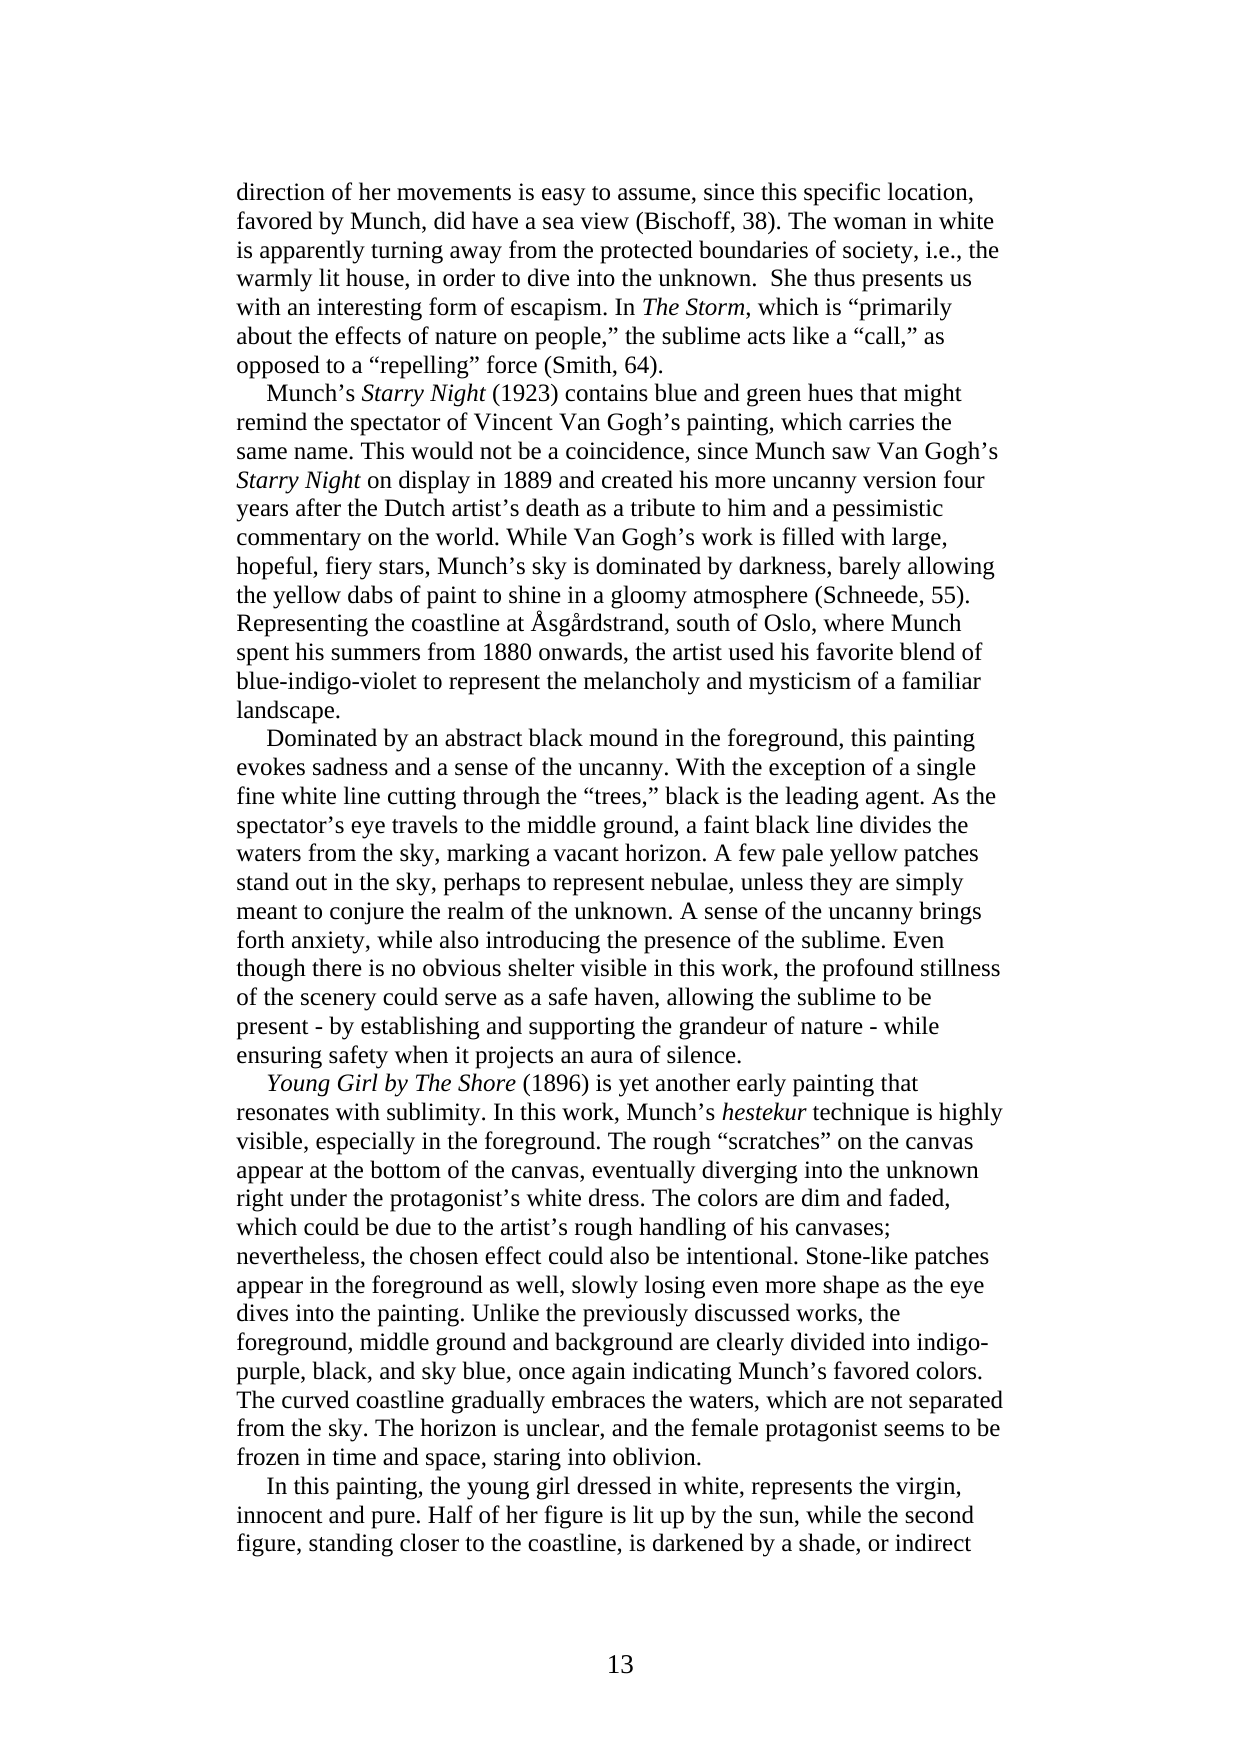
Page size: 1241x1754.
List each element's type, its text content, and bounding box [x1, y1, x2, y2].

text Young Girl by The Shore (1896) is yet another early painting that resonates with sublimity. In this work, Munch’s hestekur technique is highly visible, especially in the foreground. The rough “scratches” on the canvas appear at the bottom of the canvas, eventually diverging into the unknown right under the protagonist’s white dress. The colors are dim and faded, which could be due to the artist’s rough handling of his canvases; nevertheless, the chosen effect could also be intentional. Stone-like patches appear in the foreground as well, slowly losing even more shape as the eye dives into the painting. Unlike the previously discussed works, the foreground, middle ground and background are clearly divided into indigo-purple, black, and sky blue, once again indicating Munch’s favored colors. The curved coastline gradually embraces the waters, which are not separated from the sky. The horizon is unclear, and the female protagonist seems to be frozen in time and space, staring into oblivion. [236, 1068, 1004, 1471]
text warmly lit house, in order to dive into the unknown. She thus presents us with an interesting form of escapism. In The Storm, which is “primarily about the effects of nature on people,” the sublime acts like a “call,” as opposed to a “repelling” force (Smith, 64). [236, 263, 1004, 378]
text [236, 177, 1004, 263]
text Munch’s Starry Night (1923) contains blue and green hues that might remind the spectator of Vincent Van Gogh’s painting, which carries the same name. This would not be a coincidence, since Munch saw Van Gogh’s Starry Night on display in 1889 and created his more uncanny version four years after the Dutch artist’s death as a tribute to him and a pessimistic commentary on the world. While Van Gogh’s work is filled with large, hopeful, fiery stars, Munch’s sky is dominated by darkness, barely allowing the yellow dabs of paint to shine in a gloomy atmosphere (Schneede, 55). Representing the coastline at Åsgårdstrand, south of Oslo, where Munch spent his summers from 1880 onwards, the artist used his favorite blend of blue-indigo-violet to represent the melancholy and mysticism of a familiar landscape. [236, 378, 1004, 723]
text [236, 1471, 1004, 1557]
text Dominated by an abstract black mound in the foreground, this painting evokes sadness and a sense of the uncanny. With the exception of a single fine white line cutting through the “trees,” black is the leading agent. As the spectator’s eye travels to the middle ground, a faint black line divides the waters from the sky, marking a vacant horizon. A few pale yellow patches stand out in the sky, perhaps to represent nebulae, unless they are simply meant to conjure the realm of the unknown. A sense of the uncanny brings forth anxiety, while also introducing the presence of the sublime. Even though there is no obvious shelter visible in this work, the profound stillness of the scenery could serve as a safe haven, allowing the sublime to be present - by establishing and supporting the grandeur of nature - while ensuring safety when it projects an aura of silence. [236, 723, 1004, 1068]
